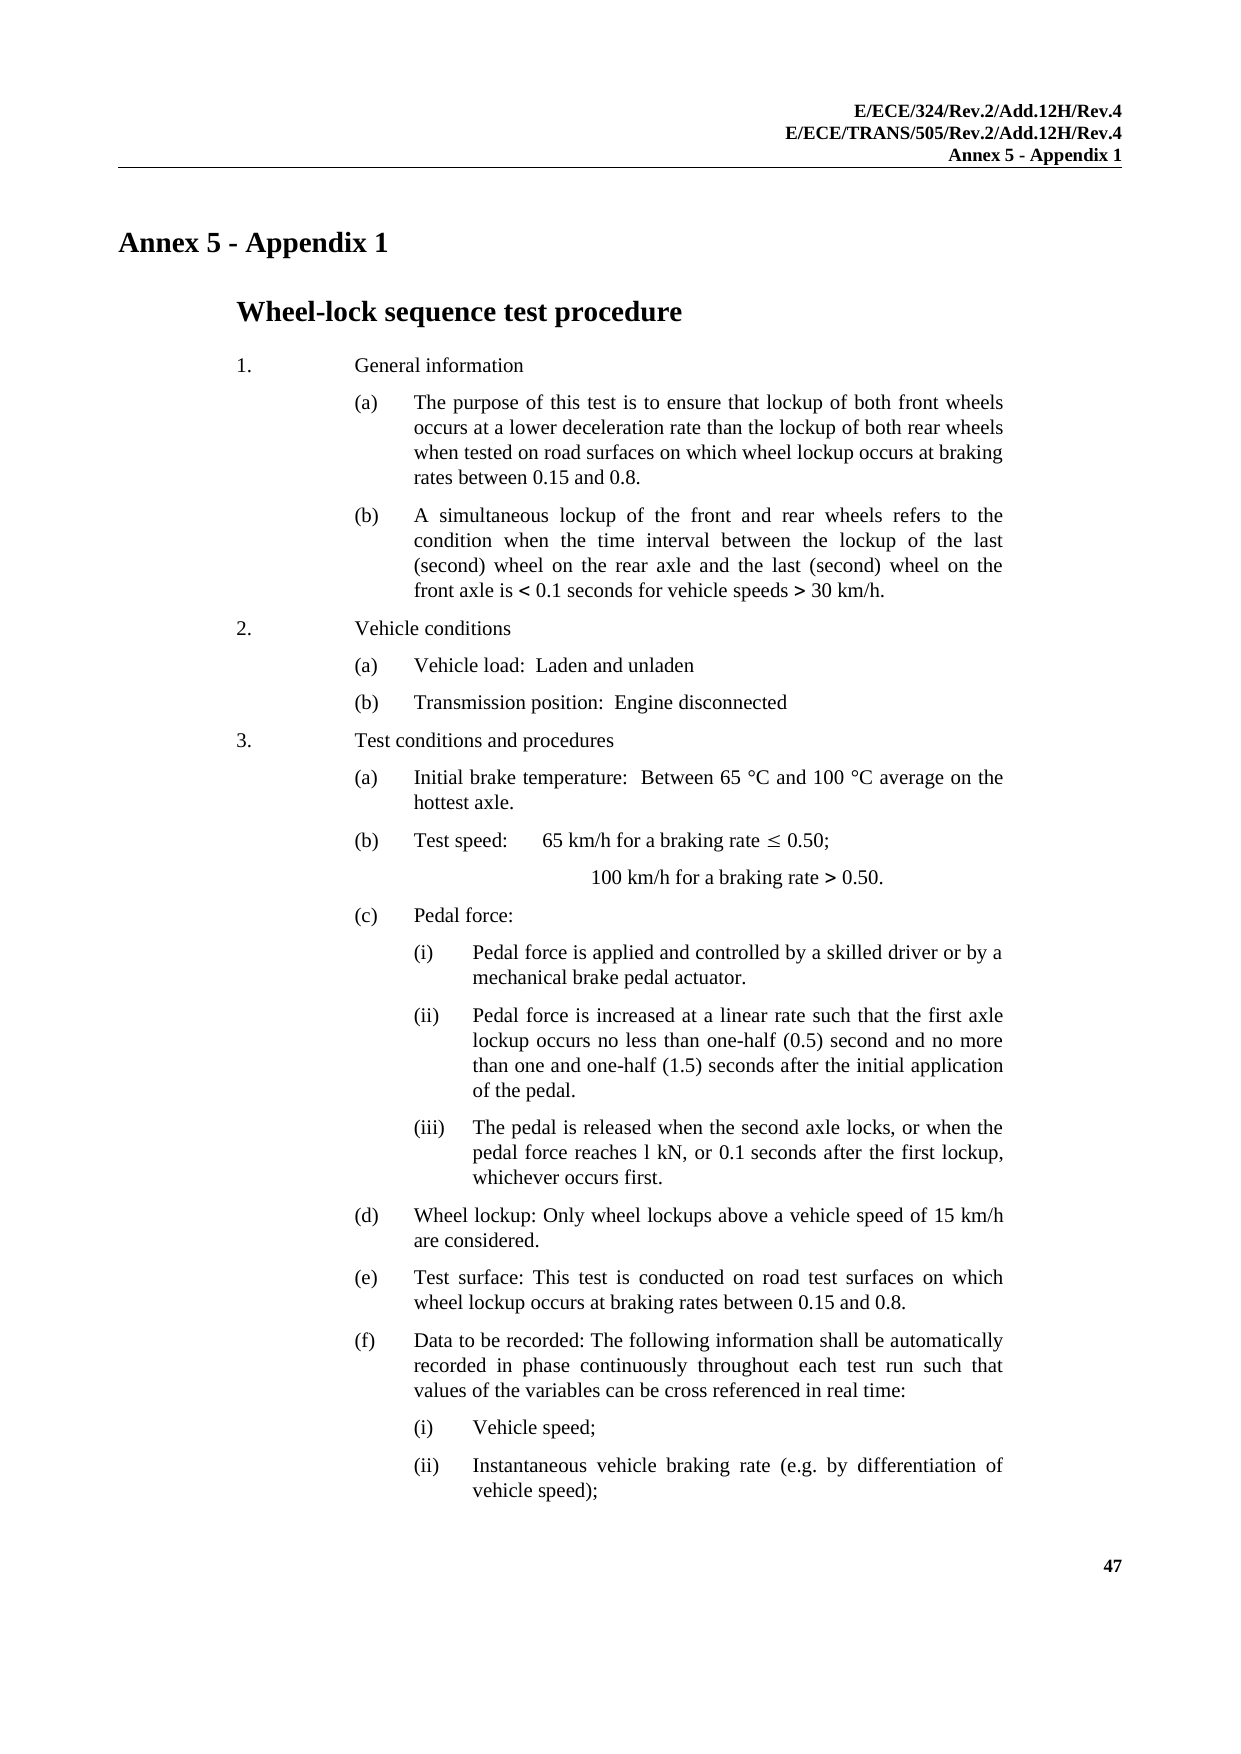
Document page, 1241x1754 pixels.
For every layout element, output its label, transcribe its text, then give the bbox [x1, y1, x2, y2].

text 1. General information [236, 352, 1004, 377]
text (ii) Pedal force is increased at a linear rate such that the first axle lockup occurs no less than one-half (0.5) second and no more than one and one-half (1.5) seconds after the initial application of the pedal. [413, 1002, 1004, 1102]
text (iii) The pedal is released when the second axle locks, or when the pedal force reaches l kN, or 0.1 seconds after the first lockup, whichever occurs first. [413, 1115, 1004, 1190]
text (c) Pedal force: [354, 902, 1004, 927]
text 100 km/h for a braking rate 0.50. [354, 865, 1004, 890]
text 3. Test conditions and procedures [236, 727, 1004, 752]
text (a) Vehicle load: Laden and unladen [354, 652, 1004, 677]
text 2. Vehicle conditions [236, 615, 1004, 640]
text Annex 5 - Appendix 1 [118, 227, 1004, 258]
text (f) Data to be recorded: The following information shall be automatically recorded in phase continuously throughout each test run such that values of the variables can be cross referenced in real time: [354, 1327, 1004, 1402]
text (a) Initial brake temperature: Between 65 °C and 100 °C average on the hottest axle. [354, 765, 1004, 815]
text (ii) Instantaneous vehicle braking rate (e.g. by differentiation of vehicle speed); [413, 1452, 1004, 1502]
text (i) Vehicle speed; [413, 1415, 1004, 1440]
text (b) Test speed: 65 km/h for a braking rate 0.50; [354, 827, 1004, 852]
text Wheel-lock sequence test procedure [118, 296, 1004, 327]
text (i) Pedal force is applied and controlled by a skilled driver or by a mechanical brake pedal actuator. [413, 940, 1004, 990]
text (b) A simultaneous lockup of the front and rear wheels refers to the condition when the time interval between the lockup of the last (second) wheel on the rear axle and the last (second) wheel on the front axle is 0.1 seconds for vehicle speeds 30 km/h. [354, 502, 1004, 602]
text (a) The purpose of this test is to ensure that lockup of both front wheels occurs at a lower deceleration rate than the lockup of both rear wheels when tested on road surfaces on which wheel lockup occurs at braking rates between 0.15 and 0.8. [354, 390, 1004, 490]
text (d) Wheel lockup: Only wheel lockups above a vehicle speed of 15 km/h are considered. [354, 1202, 1004, 1252]
text (e) Test surface: This test is conducted on road test surfaces on which wheel lockup occurs at braking rates between 0.15 and 0.8. [354, 1265, 1004, 1315]
text (b) Transmission position: Engine disconnected [354, 690, 1004, 715]
